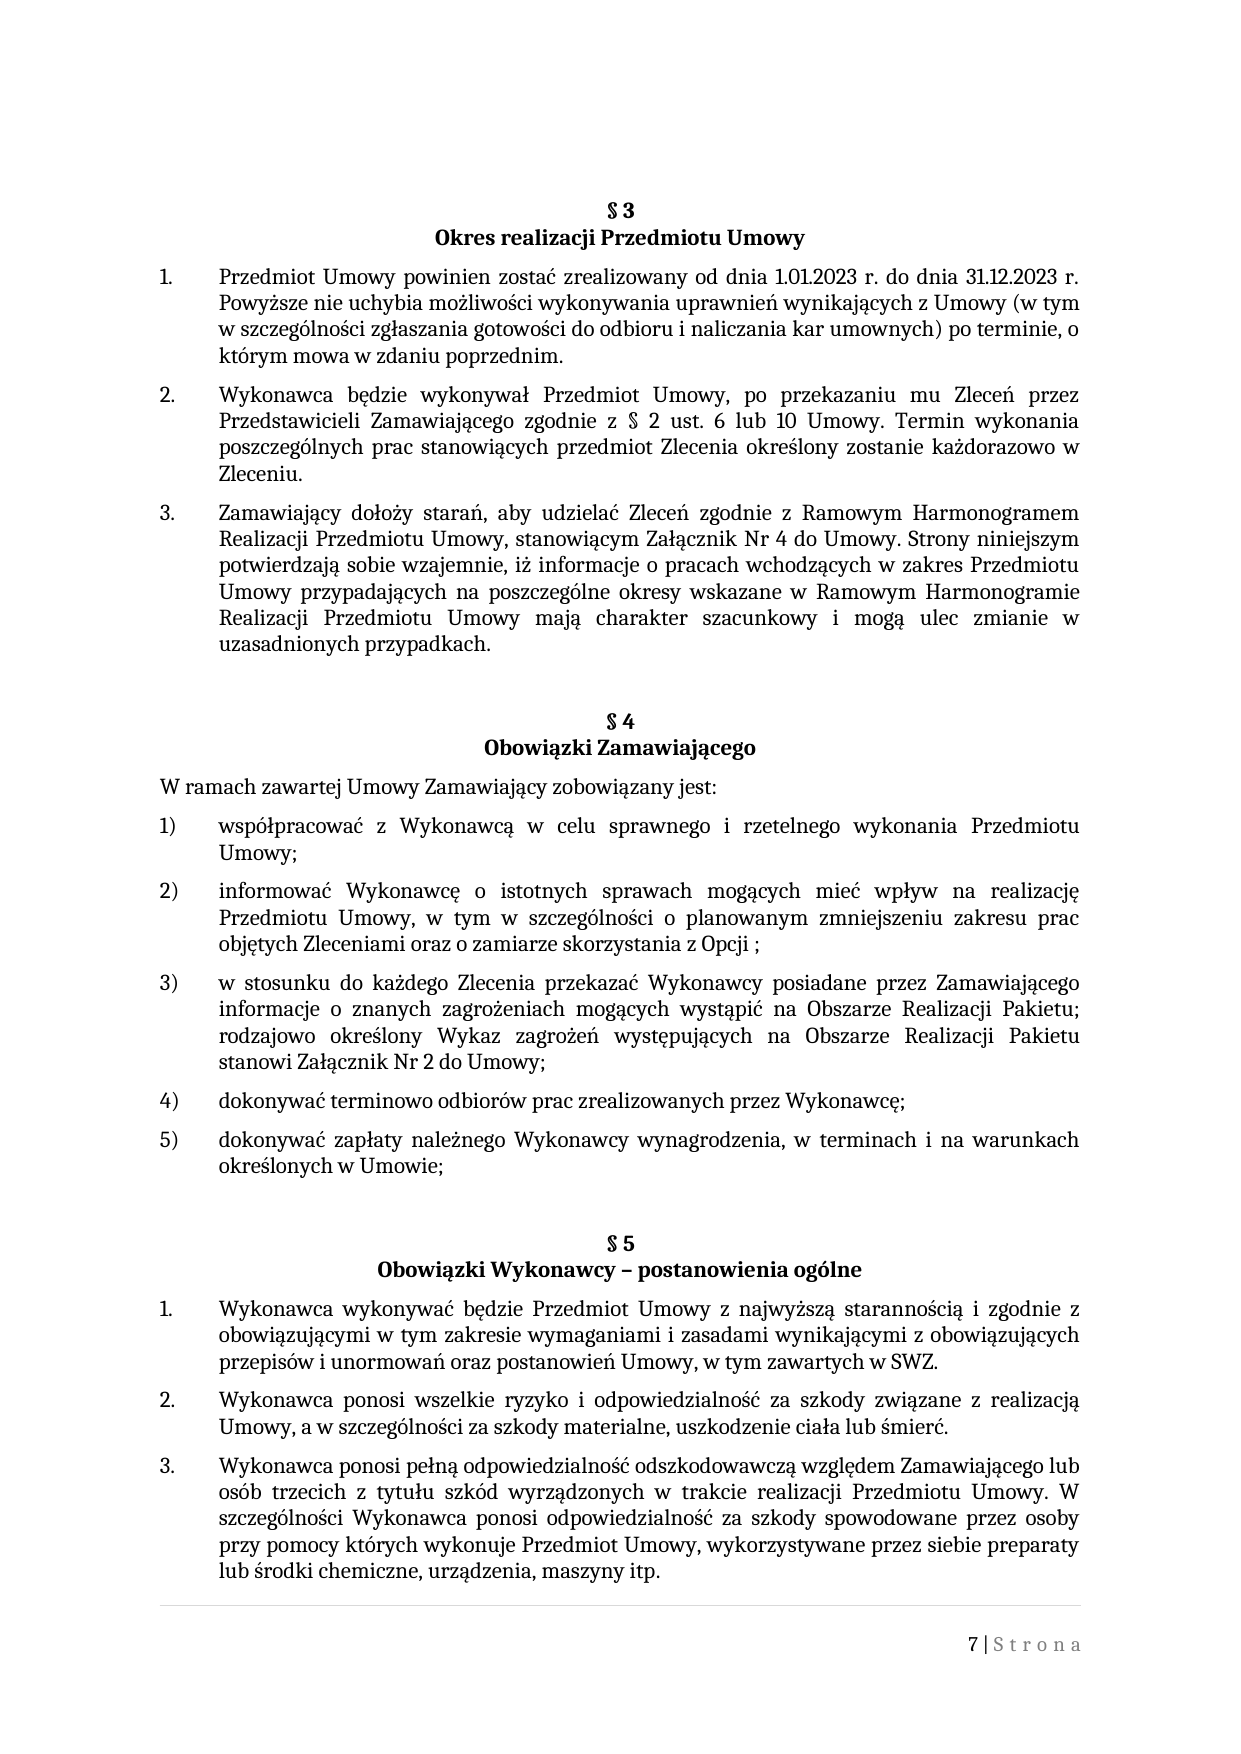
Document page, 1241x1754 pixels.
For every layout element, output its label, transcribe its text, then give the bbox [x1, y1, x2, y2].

list dokonywać terminowo odbiorów prac zrealizowanych przez Wykonawcę; [159, 1088, 1081, 1114]
text § 5 Obowiązki Wykonawcy – postanowienia ogólne [159, 1231, 1081, 1283]
list Wykonawca wykonywać będzie Przedmiot Umowy z najwyższą starannością i zgodnie z obowiązującymi w tym zakresie wymaganiami i zasadami wynikającymi z obowiązujących przepisów i unormowań oraz postanowień Umowy, w tym zawartych w SWZ. [159, 1296, 1081, 1375]
list współpracować z Wykonawcą w celu sprawnego i rzetelnego wykonania Przedmiotu Umowy; [159, 813, 1081, 866]
text § 3 Okres realizacji Przedmiotu Umowy [159, 198, 1081, 251]
list Wykonawca będzie wykonywał Przedmiot Umowy, po przekazaniu mu Zleceń przez Przedstawicieli Zamawiającego zgodnie z § 2 ust. 6 lub 10 Umowy. Termin wykonania poszczególnych prac stanowiących przedmiot Zlecenia określony zostanie każdorazowo w Zleceniu. [159, 381, 1081, 487]
list Wykonawca ponosi pełną odpowiedzialność odszkodowawczą względem Zamawiającego lub osób trzecich z tytułu szkód wyrządzonych w trakcie realizacji Przedmiotu Umowy. W szczególności Wykonawca ponosi odpowiedzialność za szkody spowodowane przez osoby przy pomocy których wykonuje Przedmiot Umowy, wykorzystywane przez siebie preparaty lub środki chemiczne, urządzenia, maszyny itp. [159, 1452, 1081, 1584]
list Wykonawca ponosi wszelkie ryzyko i odpowiedzialność za szkody związane z realizacją Umowy, a w szczególności za szkody materialne, uszkodzenie ciała lub śmierć. [159, 1387, 1081, 1440]
list Zamawiający dołoży starań, aby udzielać Zleceń zgodnie z Ramowym Harmonogramem Realizacji Przedmiotu Umowy, stanowiącym Załącznik Nr 4 do Umowy. Strony niniejszym potwierdzają sobie wzajemnie, iż informacje o pracach wchodzących w zakres Przedmiotu Umowy przypadających na poszczególne okresy wskazane w Ramowym Harmonogramie Realizacji Przedmiotu Umowy mają charakter szacunkowy i mogą ulec zmianie w uzasadnionych przypadkach. [159, 499, 1081, 657]
list w stosunku do każdego Zlecenia przekazać Wykonawcy posiadane przez Zamawiającego informacje o znanych zagrożeniach mogących wystąpić na Obszarze Realizacji Pakietu; rodzajowo określony Wykaz zagrożeń występujących na Obszarze Realizacji Pakietu stanowi Załącznik Nr 2 do Umowy; [159, 970, 1081, 1075]
text § 4 Obowiązki Zamawiającego [159, 709, 1081, 762]
list dokonywać zapłaty należnego Wykonawcy wynagrodzenia, w terminach i na warunkach określonych w Umowie; [159, 1126, 1081, 1179]
list informować Wykonawcę o istotnych sprawach mogących mieć wpływ na realizację Przedmiotu Umowy, w tym w szczególności o planowanym zmniejszeniu zakresu prac objętych Zleceniami oraz o zamiarze skorzystania z Opcji ; [159, 878, 1081, 957]
text W ramach zawartej Umowy Zamawiający zobowiązany jest: [159, 774, 1081, 800]
list Przedmiot Umowy powinien zostać zrealizowany od dnia 1.01.2023 r. do dnia 31.12.2023 r. Powyższe nie uchybia możliwości wykonywania uprawnień wynikających z Umowy (w tym w szczególności zgłaszania gotowości do odbioru i naliczania kar umownych) po terminie, o którym mowa w zdaniu poprzednim. [159, 263, 1081, 369]
